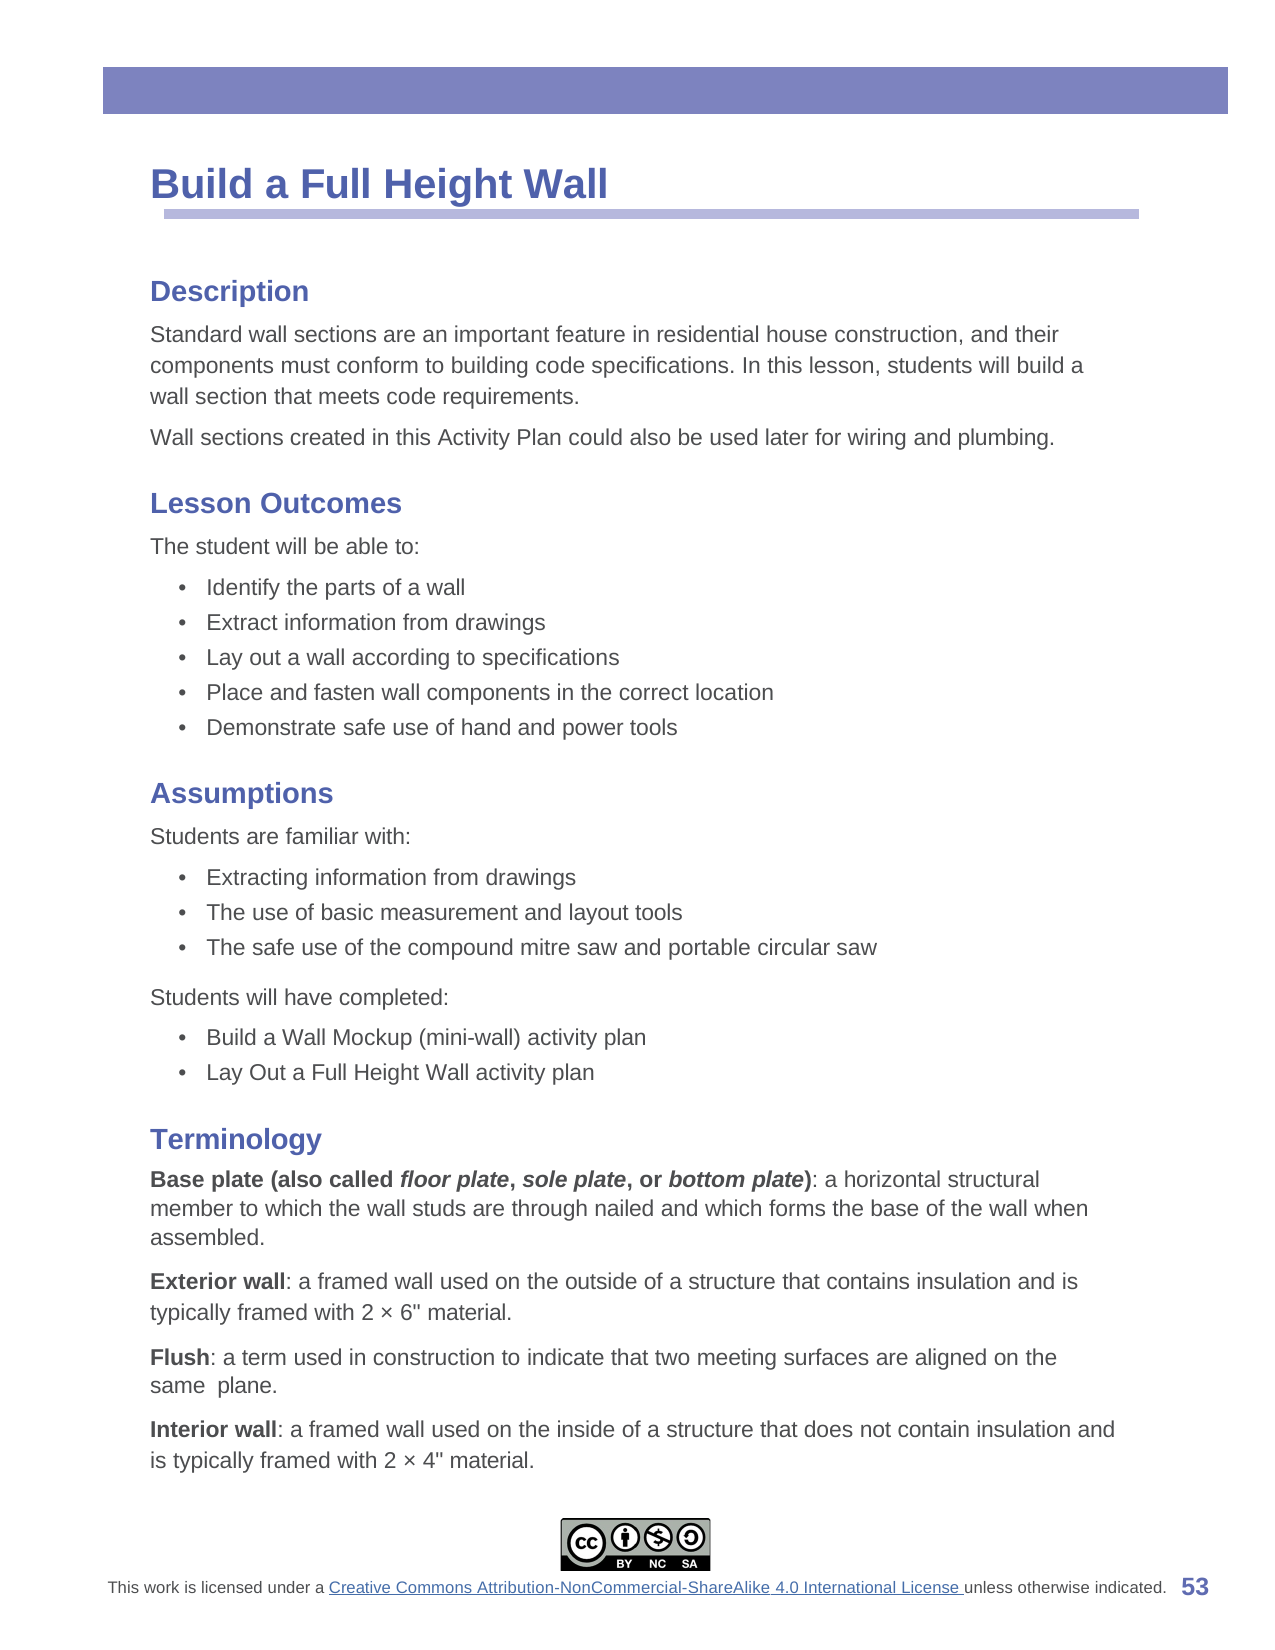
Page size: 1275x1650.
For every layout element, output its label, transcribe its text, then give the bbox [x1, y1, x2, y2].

list Extract information from drawings [178, 608, 1239, 635]
list The use of basic measurement and layout tools [178, 898, 1239, 925]
text Build a Full Height Wall [150, 160, 1239, 208]
list Extracting information from drawings [178, 863, 1239, 890]
text This work is licensed under a Creative Commons Attribution-NonCommercial-ShareAlike 4.0 International License unless otherwise indicated. 53 [107, 1571, 1239, 1599]
text Exterior wall: a framed wall used on the outside of a structure that contains insulation and is typically framed with 2 × 6" material. [150, 1268, 1099, 1326]
list Demonstrate safe use of hand and power tools [178, 713, 1239, 740]
list Build a Wall Mockup (mini-wall) activity plan [178, 1024, 1239, 1051]
text Wall sections created in this Activity Plan could also be used later for wiring and plumbing. [150, 423, 1239, 450]
list The safe use of the compound mitre saw and portable circular saw [178, 933, 1239, 960]
list Lay Out a Full Height Wall activity plan [178, 1059, 1239, 1086]
subtitle Assumptions [150, 776, 1239, 810]
text Standard wall sections are an important feature in residential house construction, and their components must conform to building code specifications. In this lesson, students will build a wall section that meets code requirements. [150, 321, 1099, 409]
text The student will be able to: [150, 533, 1239, 559]
picture [560, 1518, 711, 1571]
text Interior wall: a framed wall used on the inside of a structure that does not contain insulation and is typically framed with 2 × 4" material. [150, 1416, 1115, 1474]
subtitle Terminology [150, 1122, 1239, 1156]
list Identify the parts of a wall [178, 573, 1239, 600]
list Place and fasten wall components in the correct location [178, 678, 1239, 705]
text Base plate (also called floor plate, sole plate, or bottom plate): a horizontal structural member to which the wall studs are through nailed and which forms the base of the wall when assembled. [150, 1166, 1099, 1251]
text Students will have completed: [150, 983, 1239, 1010]
text Students are familiar with: [150, 823, 1239, 849]
text Flush: a term used in construction to indicate that two meeting surfaces are aligned on the same plane. [150, 1343, 1115, 1399]
subtitle Lesson Outcomes [150, 486, 1239, 520]
text Description [150, 274, 1239, 308]
list Lay out a wall according to specifications [178, 643, 1239, 670]
